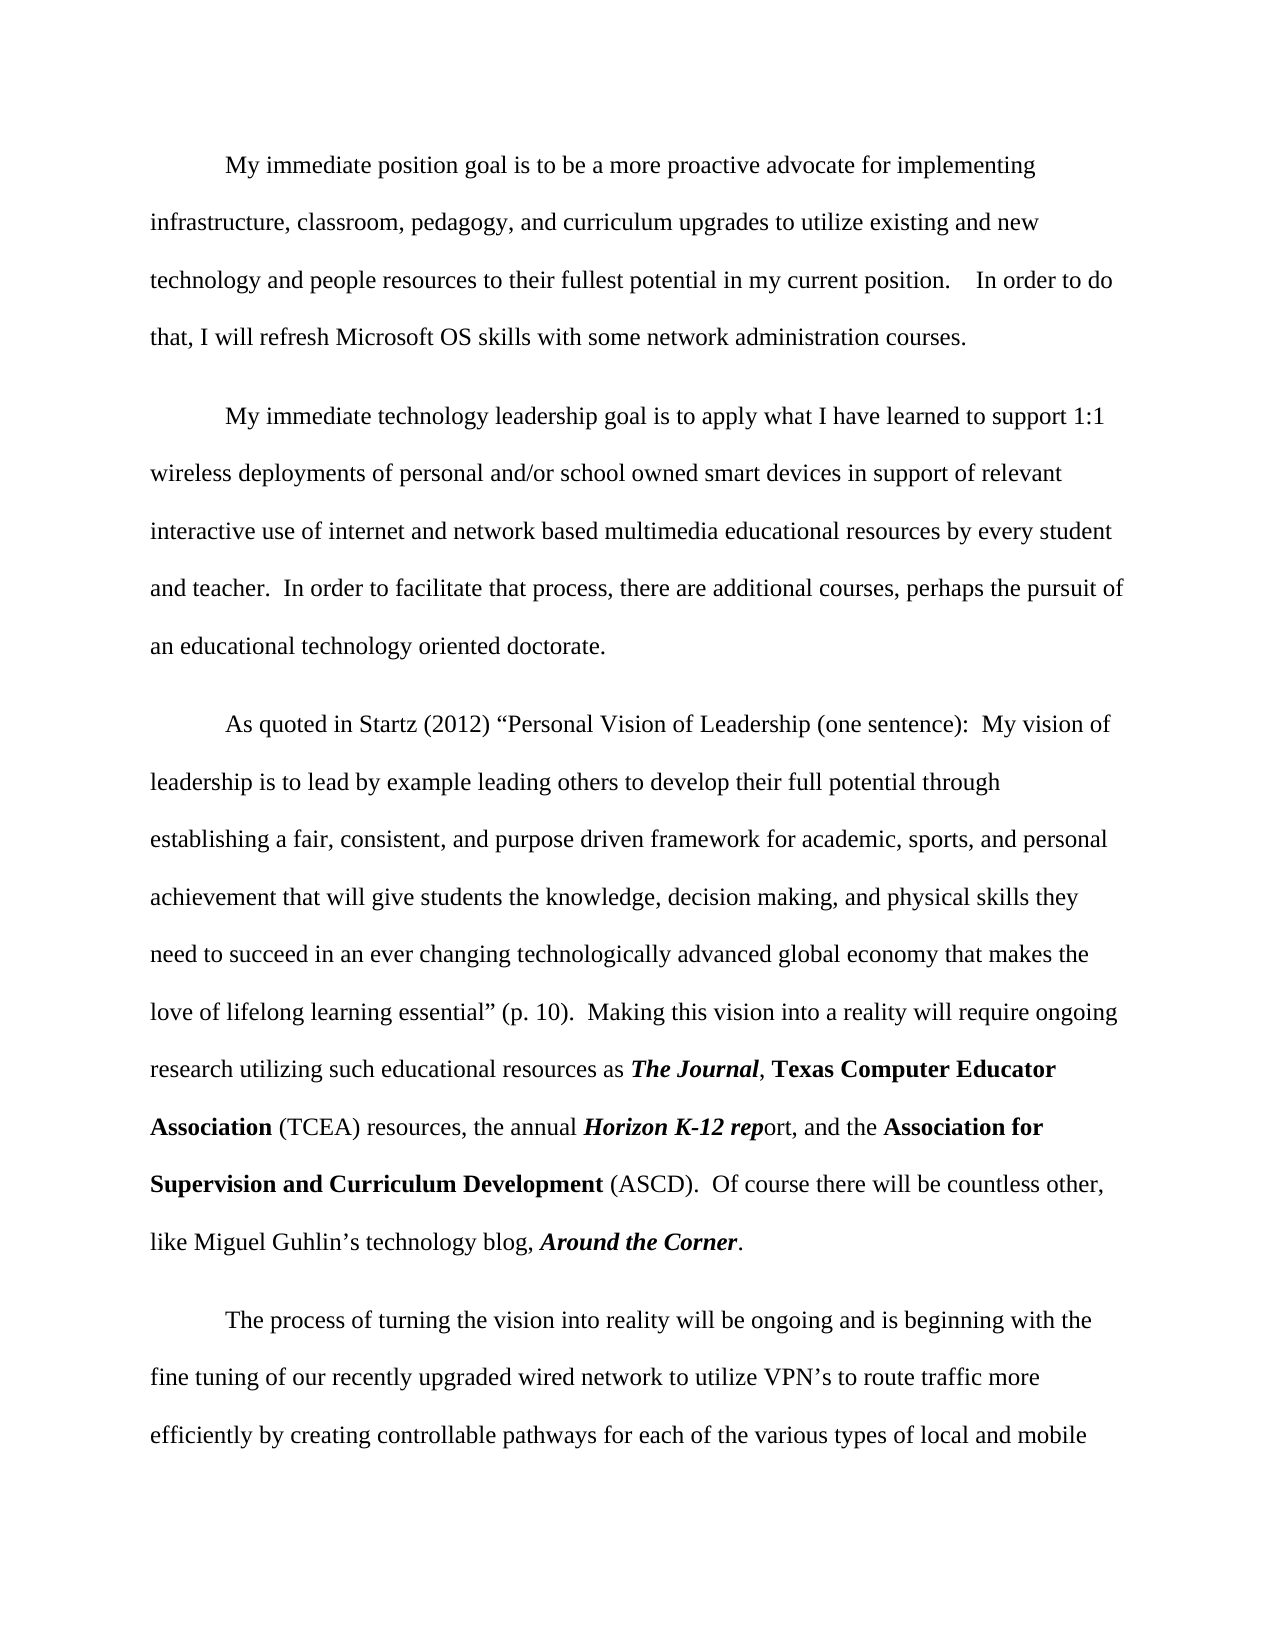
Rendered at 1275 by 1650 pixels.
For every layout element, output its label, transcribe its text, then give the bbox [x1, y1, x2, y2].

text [150, 1305, 1125, 1449]
text My immediate position goal is to be a more proactive advocate for implementing infrastructure, classroom, pedagogy, and curriculum upgrades to utilize existing and new technology and people resources to their fullest potential in my current position. In order to do that, I will refresh Microsoft OS skills with some network administration courses. [150, 150, 1125, 351]
text As quoted in Startz (2012) “Personal Vision of Leadership (one sentence): My vision of leadership is to lead by example leading others to develop their full potential through establishing a fair, consistent, and purpose driven framework for academic, sports, and personal achievement that will give students the knowledge, decision making, and physical skills they need to succeed in an ever changing technologically advanced global economy that makes the love of lifelong learning essential” (p. 10). Making this vision into a reality will require ongoing research utilizing such educational resources as The Journal, Texas Computer Educator Association (TCEA) resources, the annual Horizon K-12 report, and the Association for Supervision and Curriculum Development (ASCD). Of course there will be countless other, like Miguel Guhlin’s technology blog, Around the Corner. [150, 709, 1125, 1255]
text My immediate technology leadership goal is to apply what I have learned to support 1:1 wireless deployments of personal and/or school owned smart devices in support of relevant interactive use of internet and network based multimedia educational resources by every student and teacher. In order to facilitate that process, there are additional courses, perhaps the pursuit of an educational technology oriented doctorate. [150, 401, 1125, 659]
